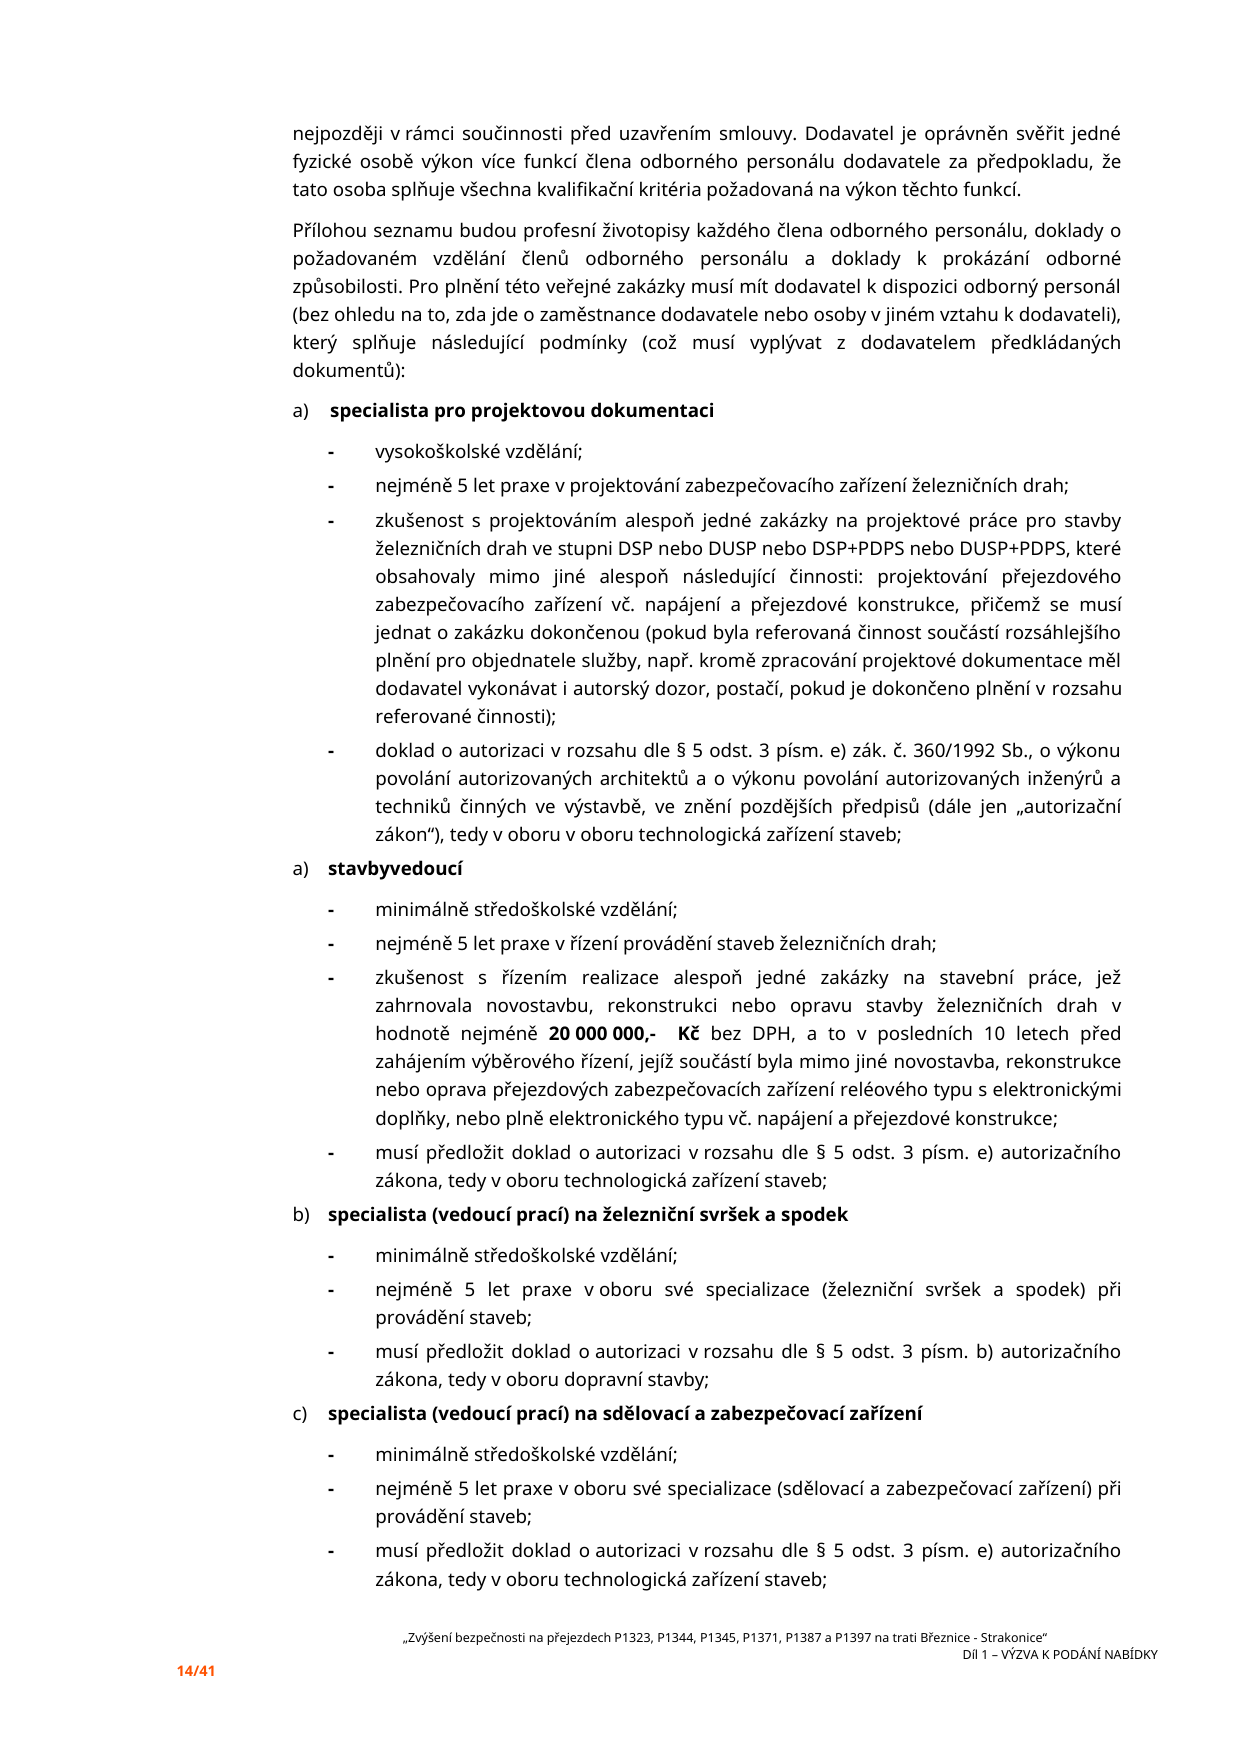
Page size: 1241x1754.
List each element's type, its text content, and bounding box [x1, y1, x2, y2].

text nejméně 5 let praxe v oboru své specializace (sdělovací a zabezpečovací zařízení) při provádění staveb; [328, 1476, 1122, 1529]
text vysokoškolské vzdělání; [328, 438, 1122, 464]
text specialista (vedoucí prací) na sdělovací a zabezpečovací zařízení [292, 1401, 1122, 1426]
text Přílohou seznamu budou profesní životopisy každého člena odborného personálu, doklady o požadovaném vzdělání členů odborného personálu a doklady k prokázání odborné způsobilosti. Pro plnění této veřejné zakázky musí mít dodavatel k dispozici odborný personál (bez ohledu na to, zda jde o zaměstnance dodavatele nebo osoby v jiném vztahu k dodavateli), který splňuje následující podmínky (což musí vyplývat z dodavatelem předkládaných dokumentů): [292, 217, 1122, 383]
text nejméně 5 let praxe v oboru své specializace (železniční svršek a spodek) při provádění staveb; [328, 1276, 1122, 1330]
text nejméně 5 let praxe v řízení provádění staveb železničních drah; [328, 930, 1122, 956]
list stavbyvedoucí [292, 856, 1122, 881]
text musí předložit doklad o autorizaci v rozsahu dle § 5 odst. 3 písm. b) autorizačního zákona, tedy v oboru dopravní stavby; [328, 1338, 1122, 1392]
text minimálně středoškolské vzdělání; [328, 1441, 1122, 1467]
text minimálně středoškolské vzdělání; [328, 1242, 1122, 1267]
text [292, 121, 1122, 202]
text minimálně středoškolské vzdělání; [328, 896, 1122, 922]
text zkušenost s projektováním alespoň jedné zakázky na projektové práce pro stavby železničních drah ve stupni DSP nebo DUSP nebo DSP+PDPS nebo DUSP+PDPS, které obsahovaly mimo jiné alespoň následující činnosti: projektování přejezdového zabezpečovacího zařízení vč. napájení a přejezdové konstrukce, přičemž se musí jednat o zakázku dokončenou (pokud byla referovaná činnost součástí rozsáhlejšího plnění pro objednatele služby, např. kromě zpracování projektové dokumentace měl dodavatel vykonávat i autorský dozor, postačí, pokud je dokončeno plnění v rozsahu referované činnosti); [328, 507, 1122, 728]
text musí předložit doklad o autorizaci v rozsahu dle § 5 odst. 3 písm. e) autorizačního zákona, tedy v oboru technologická zařízení staveb; [328, 1538, 1122, 1591]
text specialista (vedoucí prací) na železniční svršek a spodek [292, 1201, 1122, 1227]
text musí předložit doklad o autorizaci v rozsahu dle § 5 odst. 3 písm. e) autorizačního zákona, tedy v oboru technologická zařízení staveb; [328, 1139, 1122, 1193]
text doklad o autorizaci v rozsahu dle § 5 odst. 3 písm. e) zák. č. 360/1992 Sb., o výkonu povolání autorizovaných architektů a o výkonu povolání autorizovaných inženýrů a techniků činných ve výstavbě, ve znění pozdějších předpisů (dále jen „autorizační zákon“), tedy v oboru v oboru technologická zařízení staveb; [328, 737, 1122, 847]
text zkušenost s řízením realizace alespoň jedné zakázky na stavební práce, jež zahrnovala novostavbu, rekonstrukci nebo opravu stavby železničních drah v hodnotě nejméně 20 000 000,- Kč bez DPH, a to v posledních 10 letech před zahájením výběrového řízení, jejíž součástí byla mimo jiné novostavba, rekonstrukce nebo oprava přejezdových zabezpečovacích zařízení reléového typu s elektronickými doplňky, nebo plně elektronického typu vč. napájení a přejezdové konstrukce; [328, 965, 1122, 1130]
text nejméně 5 let praxe v projektování zabezpečovacího zařízení železničních drah; [328, 473, 1122, 498]
list specialista pro projektovou dokumentaci [292, 398, 1122, 423]
